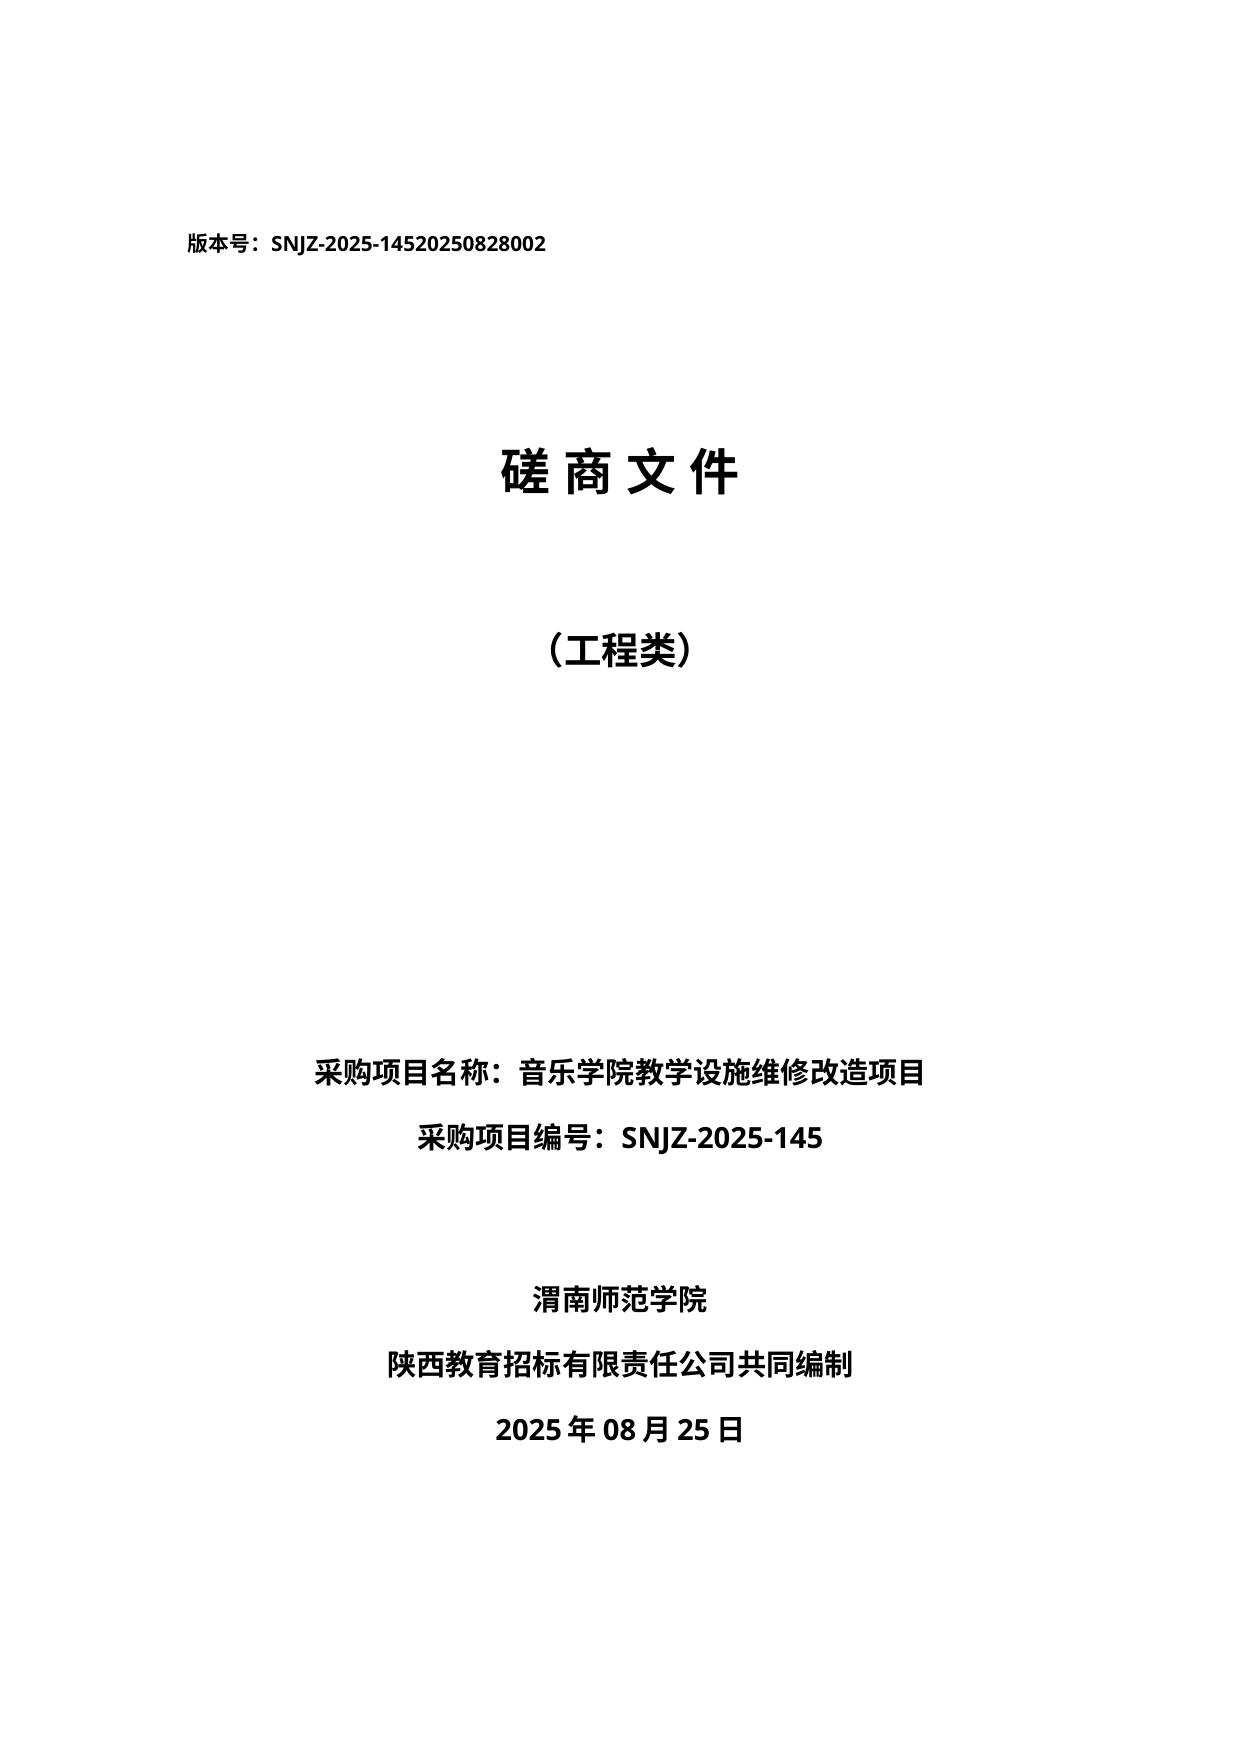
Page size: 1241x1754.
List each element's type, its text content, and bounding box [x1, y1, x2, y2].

text 采购项目编号：SNJZ-2025-145 [187, 1104, 1053, 1267]
text 版本号：SNJZ-2025-14520250828002 [187, 227, 1053, 422]
text 2025年08月25日 [187, 1397, 1053, 1462]
text 渭南师范学院 [187, 1267, 1053, 1332]
text 采购项目名称：音乐学院教学设施维修改造项目 [187, 1039, 1053, 1104]
text 磋 商 文 件 [187, 422, 1053, 617]
text 陕西教育招标有限责任公司共同编制 [187, 1332, 1053, 1397]
text （工程类） [187, 617, 1053, 1039]
